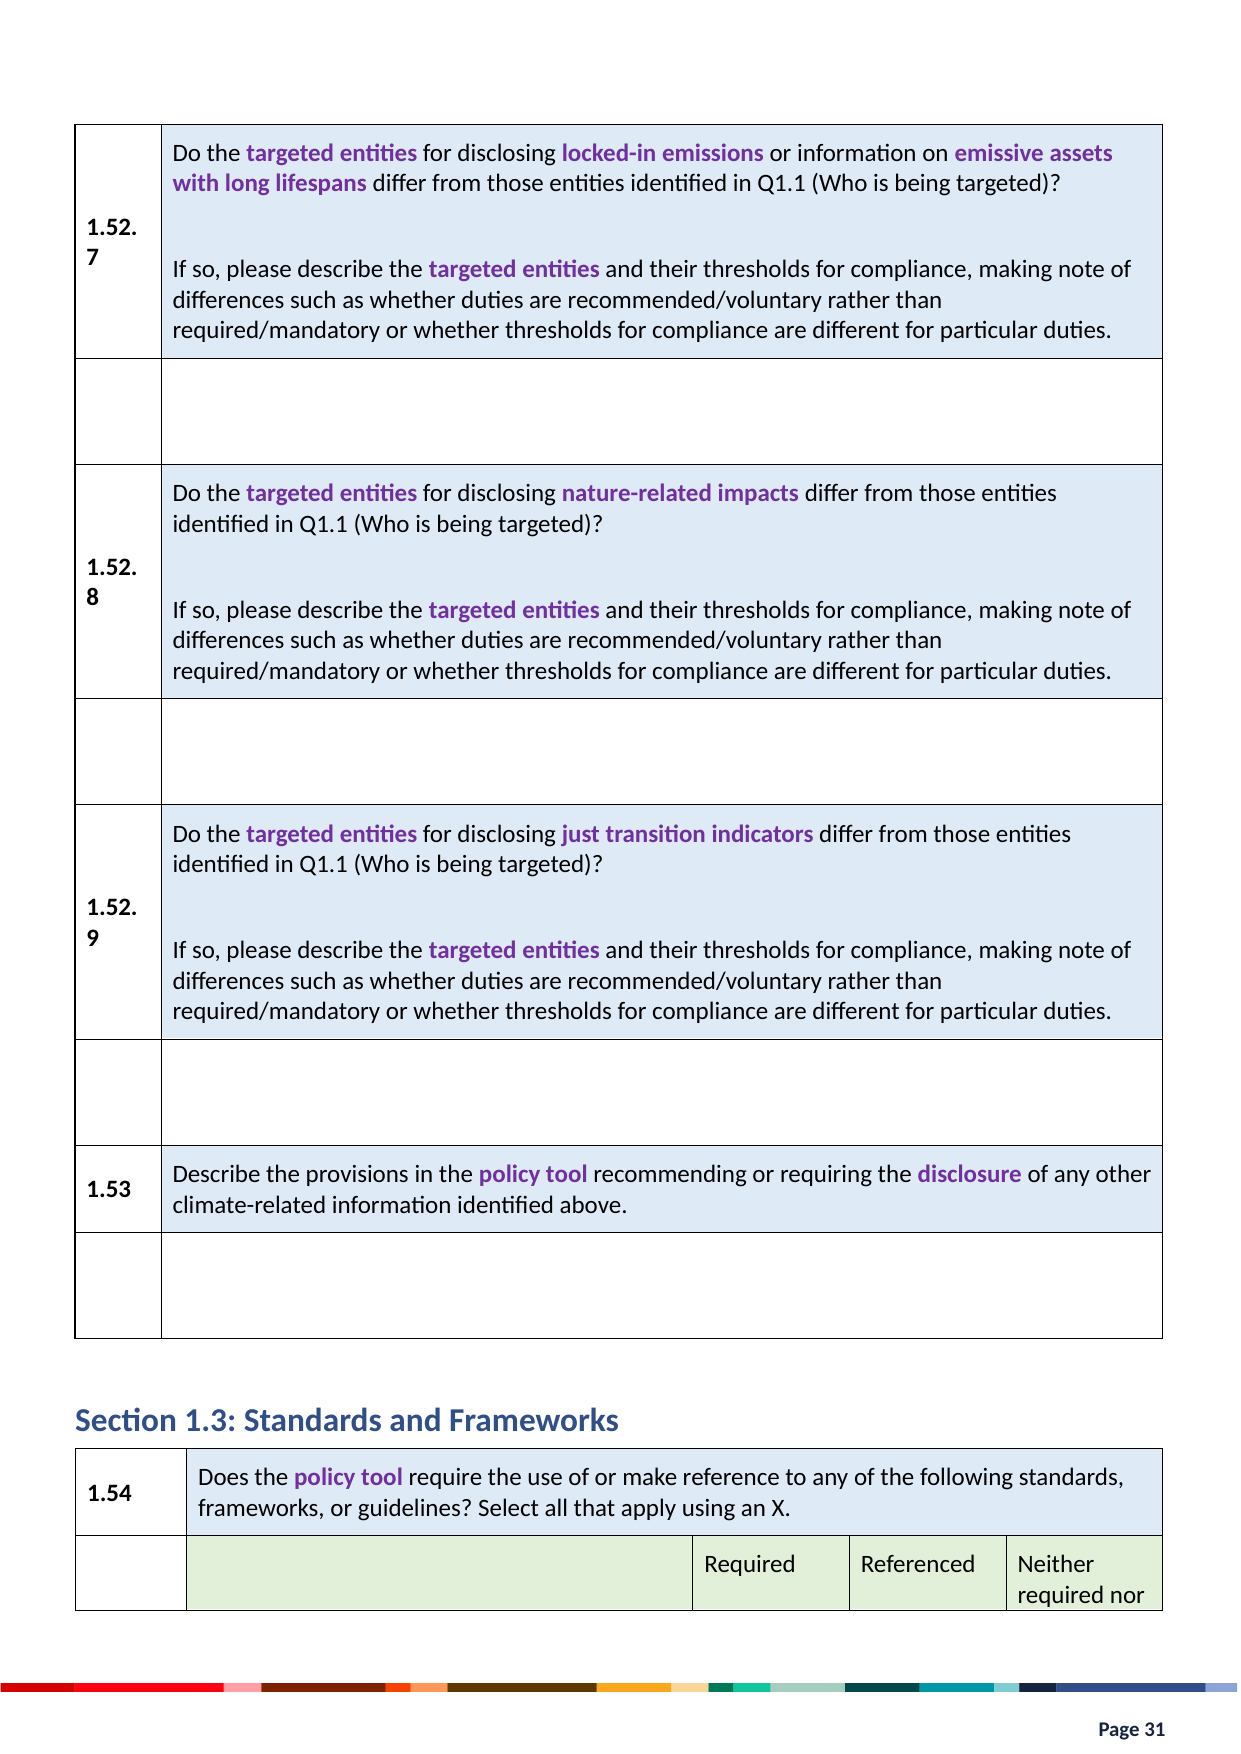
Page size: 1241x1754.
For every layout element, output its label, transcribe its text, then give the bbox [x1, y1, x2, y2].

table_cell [1007, 1536, 1162, 1609]
table_cell [162, 1040, 1162, 1145]
table_cell Do the targeted entities for disclosing locked-in emissions or information on emissive assets with long lifespans differ from those entities identified in Q1.1 (Who is being targeted)? If so, please describe the targeted entities and their thresholds for compliance, making note of differences such as whether duties are recommended/voluntary rather than required/mandatory or whether thresholds for compliance are different for particular duties. [162, 125, 1162, 358]
table_cell 1.52.8 [76, 465, 161, 698]
subtitle Section 1.3: Standards and Frameworks [75, 1399, 1165, 1439]
table_cell 1.52.9 [76, 805, 161, 1038]
table_cell Referenced [850, 1536, 1006, 1609]
table_cell [76, 699, 161, 804]
table_cell Do the targeted entities for disclosing just transition indicators differ from those entities identified in Q1.1 (Who is being targeted)? If so, please describe the targeted entities and their thresholds for compliance, making note of differences such as whether duties are recommended/voluntary rather than required/mandatory or whether thresholds for compliance are different for particular duties. [162, 805, 1162, 1038]
table_header 1.54 [76, 1449, 186, 1535]
table_cell Do the targeted entities for disclosing nature-related impacts differ from those entities identified in Q1.1 (Who is being targeted)? If so, please describe the targeted entities and their thresholds for compliance, making note of differences such as whether duties are recommended/voluntary rather than required/mandatory or whether thresholds for compliance are different for particular duties. [162, 465, 1162, 698]
table_cell [76, 359, 161, 464]
picture [0, 1683, 1236, 1692]
table_cell 1.53 [76, 1146, 161, 1232]
table_cell [162, 1233, 1162, 1338]
table_cell [76, 1040, 161, 1145]
table_cell [162, 359, 1162, 464]
table_cell [162, 699, 1162, 804]
table_header Does the policy tool require the use of or make reference to any of the following standards, frameworks, or guidelines? Select all that apply using an X. [187, 1449, 1162, 1535]
table_cell [76, 1233, 161, 1338]
table_cell Required [693, 1536, 849, 1609]
table_cell Describe the provisions in the policy tool recommending or requiring the disclosure of any other climate-related information identified above. [162, 1146, 1162, 1232]
table_cell [76, 1536, 186, 1609]
table_cell 1.52.7 [76, 125, 161, 358]
table_cell [187, 1536, 692, 1609]
